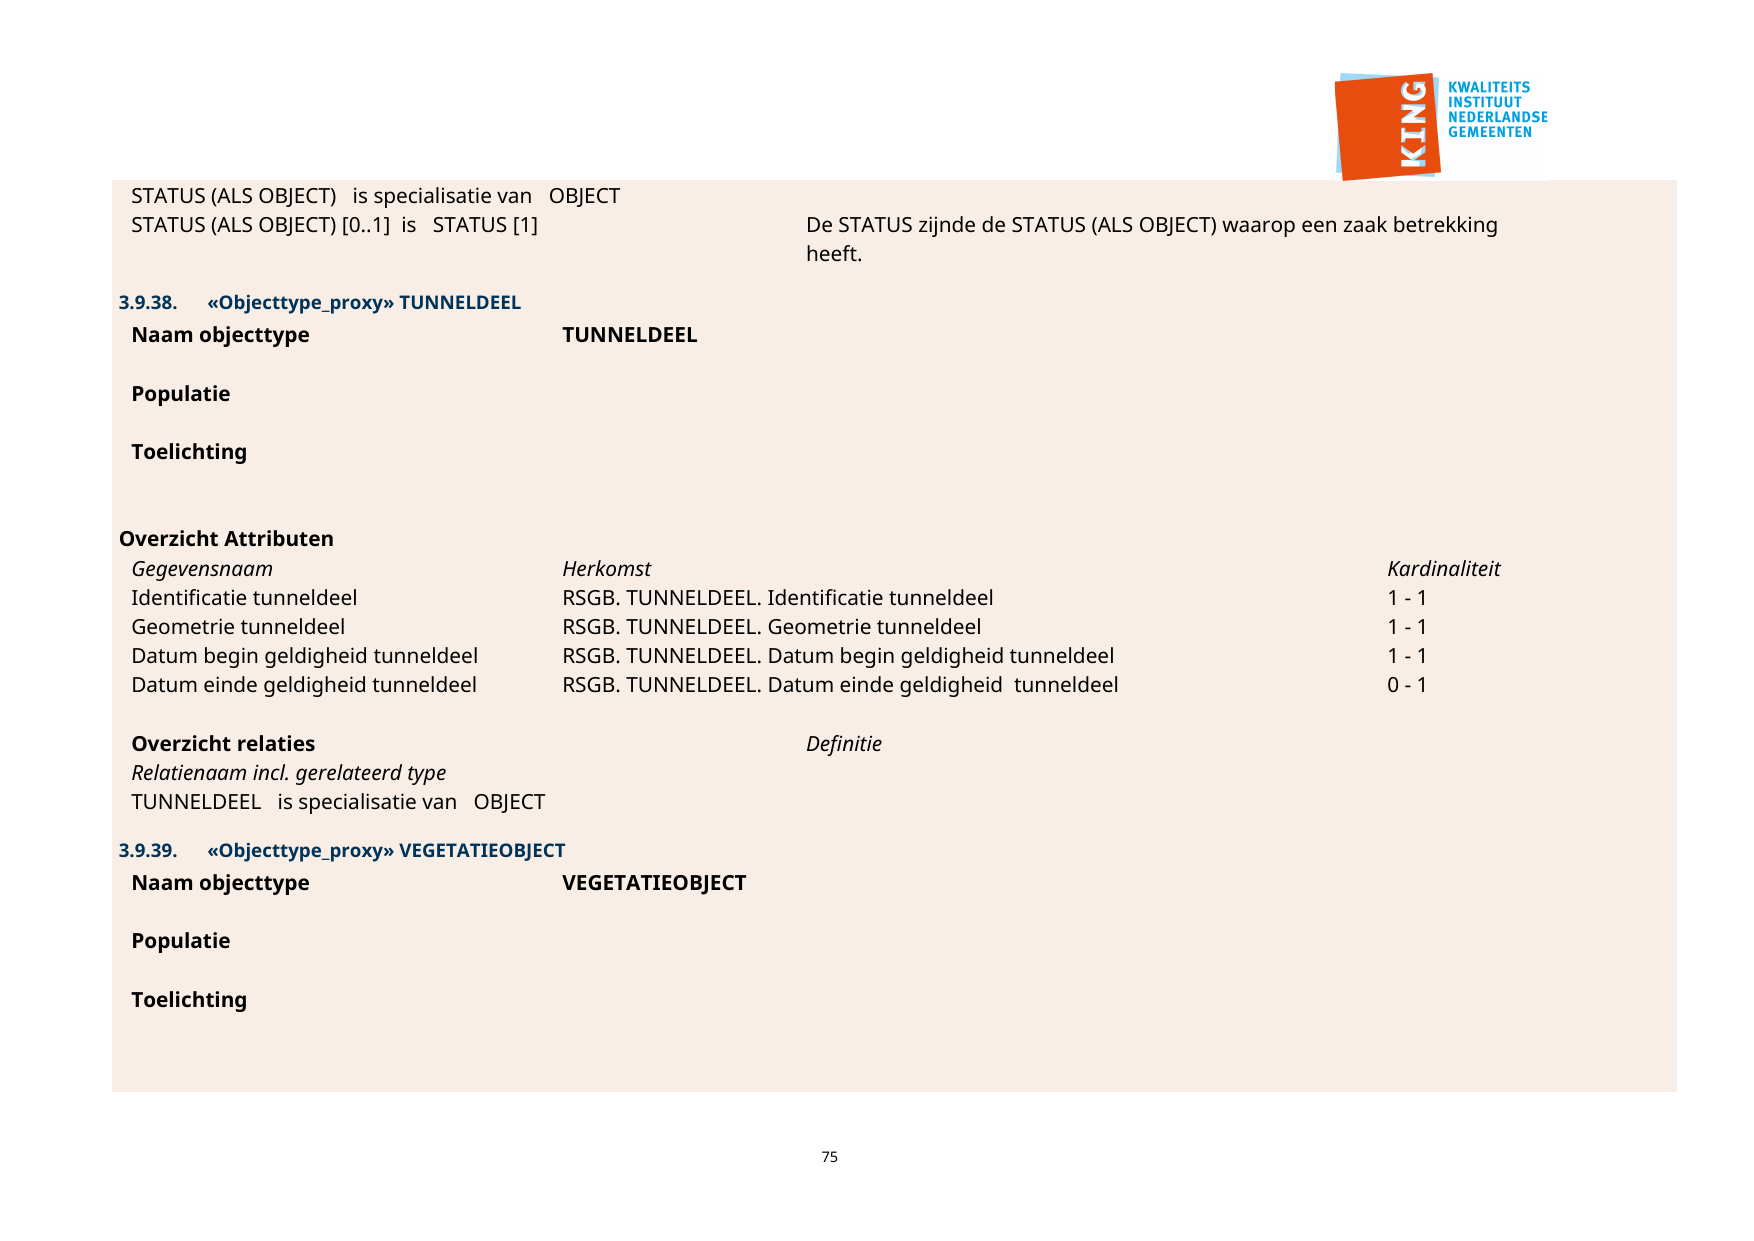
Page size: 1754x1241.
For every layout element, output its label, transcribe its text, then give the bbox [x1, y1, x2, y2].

picture [1334, 73, 1548, 181]
